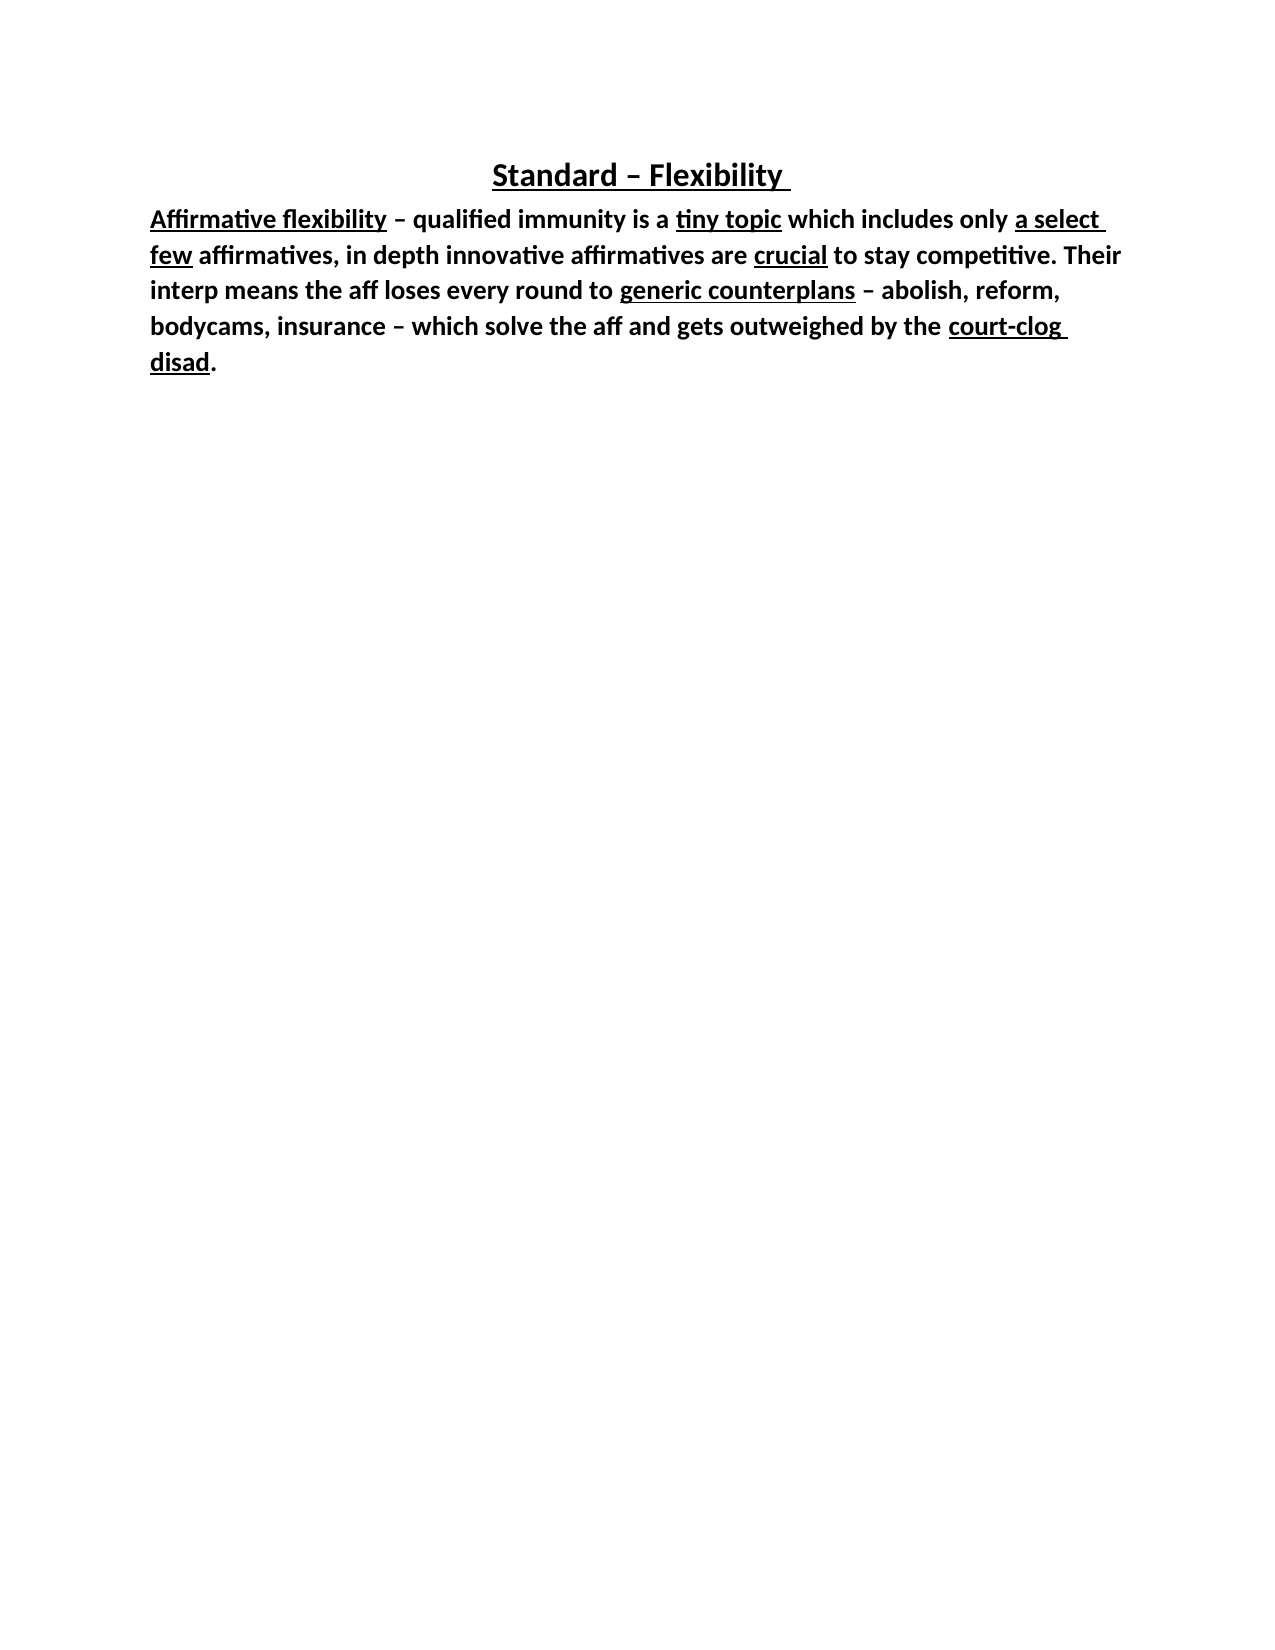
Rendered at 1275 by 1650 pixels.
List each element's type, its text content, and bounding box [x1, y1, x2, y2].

subtitle Affirmative flexibility – qualified immunity is a tiny topic which includes only a select few affirmatives, in depth innovative affirmatives are crucial to stay competitive. Their interp means the aff loses every round to generic counterplans – abolish, reform, bodycams, insurance – which solve the aff and gets outweighed by the court-clog disad. [150, 202, 1125, 378]
subtitle Standard – Flexibility [150, 154, 1125, 195]
